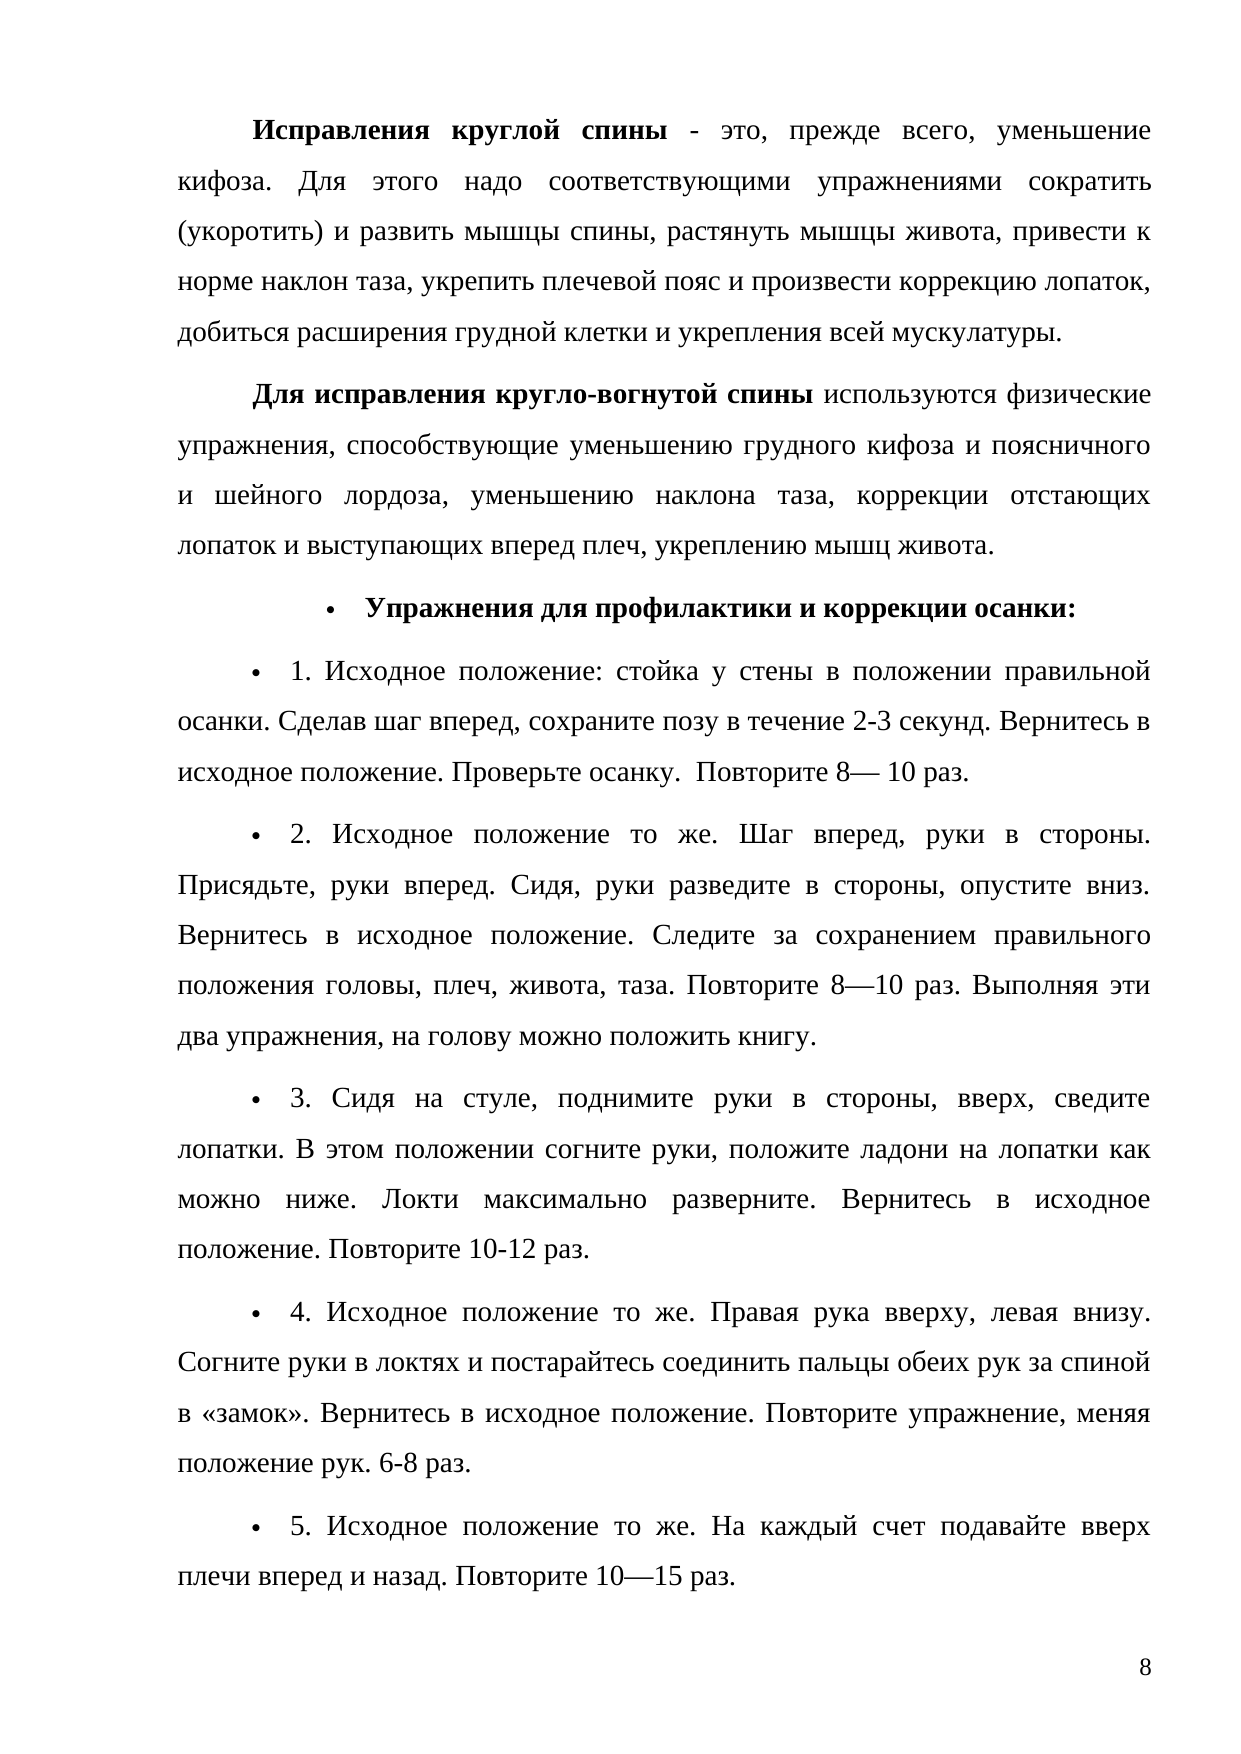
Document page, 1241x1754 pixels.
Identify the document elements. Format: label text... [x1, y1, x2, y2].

text Для исправления кругло-вогнутой спины используются физические упражнения, способствующие уменьшению грудного кифоза и поясничного и шейного лордоза, уменьшению наклона таза, коррекции отстающих лопаток и выступающих вперед плеч, укреплению мышц живота. [177, 376, 1152, 561]
list 4. Исходное положение то же. Правая рука вверху, левая внизу. Согните руки в локтях и постарайтесь соединить пальцы обеих рук за спиной в «замок». Вернитесь в исходное положение. Повторите упражнение, меняя положение рук. 6-8 раз. [177, 1294, 1152, 1479]
list 5. Исходное положение то же. На каждый счет подавайте вверх плечи вперед и назад. Повторите 10—15 раз. [177, 1508, 1152, 1592]
list 3. Сидя на стуле, поднимите руки в стороны, вверх, сведите лопатки. В этом положении согните руки, положите ладони на лопатки как можно ниже. Локти максимально разверните. Вернитесь в исходное положение. Повторите 10-12 раз. [177, 1081, 1152, 1265]
text Исправления круглой спины - это, прежде всего, уменьшение кифоза. Для этого надо соответствующими упражнениями сократить (укоротить) и развить мышцы спины, растянуть мышцы живота, привести к норме наклон таза, укрепить плечевой пояс и произвести коррекцию лопаток, добиться расширения грудной клетки и укрепления всей мускулатуры. [177, 112, 1152, 347]
list Упражнения для профилактики и коррекции осанки: [177, 590, 1152, 624]
list 2. Исходное положение то же. Шаг вперед, руки в стороны. Присядьте, руки вперед. Сидя, руки разведите в стороны, опустите вниз. Вернитесь в исходное положение. Следите за сохранением правильного положения головы, плеч, живота, таза. Повторите 8—10 раз. Выполняя эти два упражнения, на голову можно положить книгу. [177, 816, 1152, 1051]
list 1. Исходное положение: стойка у стены в положении правильной осанки. Сделав шаг вперед, сохраните позу в течение 2-3 секунд. Вернитесь в исходное положение. Проверьте осанку. Повторите 8— 10 раз. [177, 653, 1152, 787]
